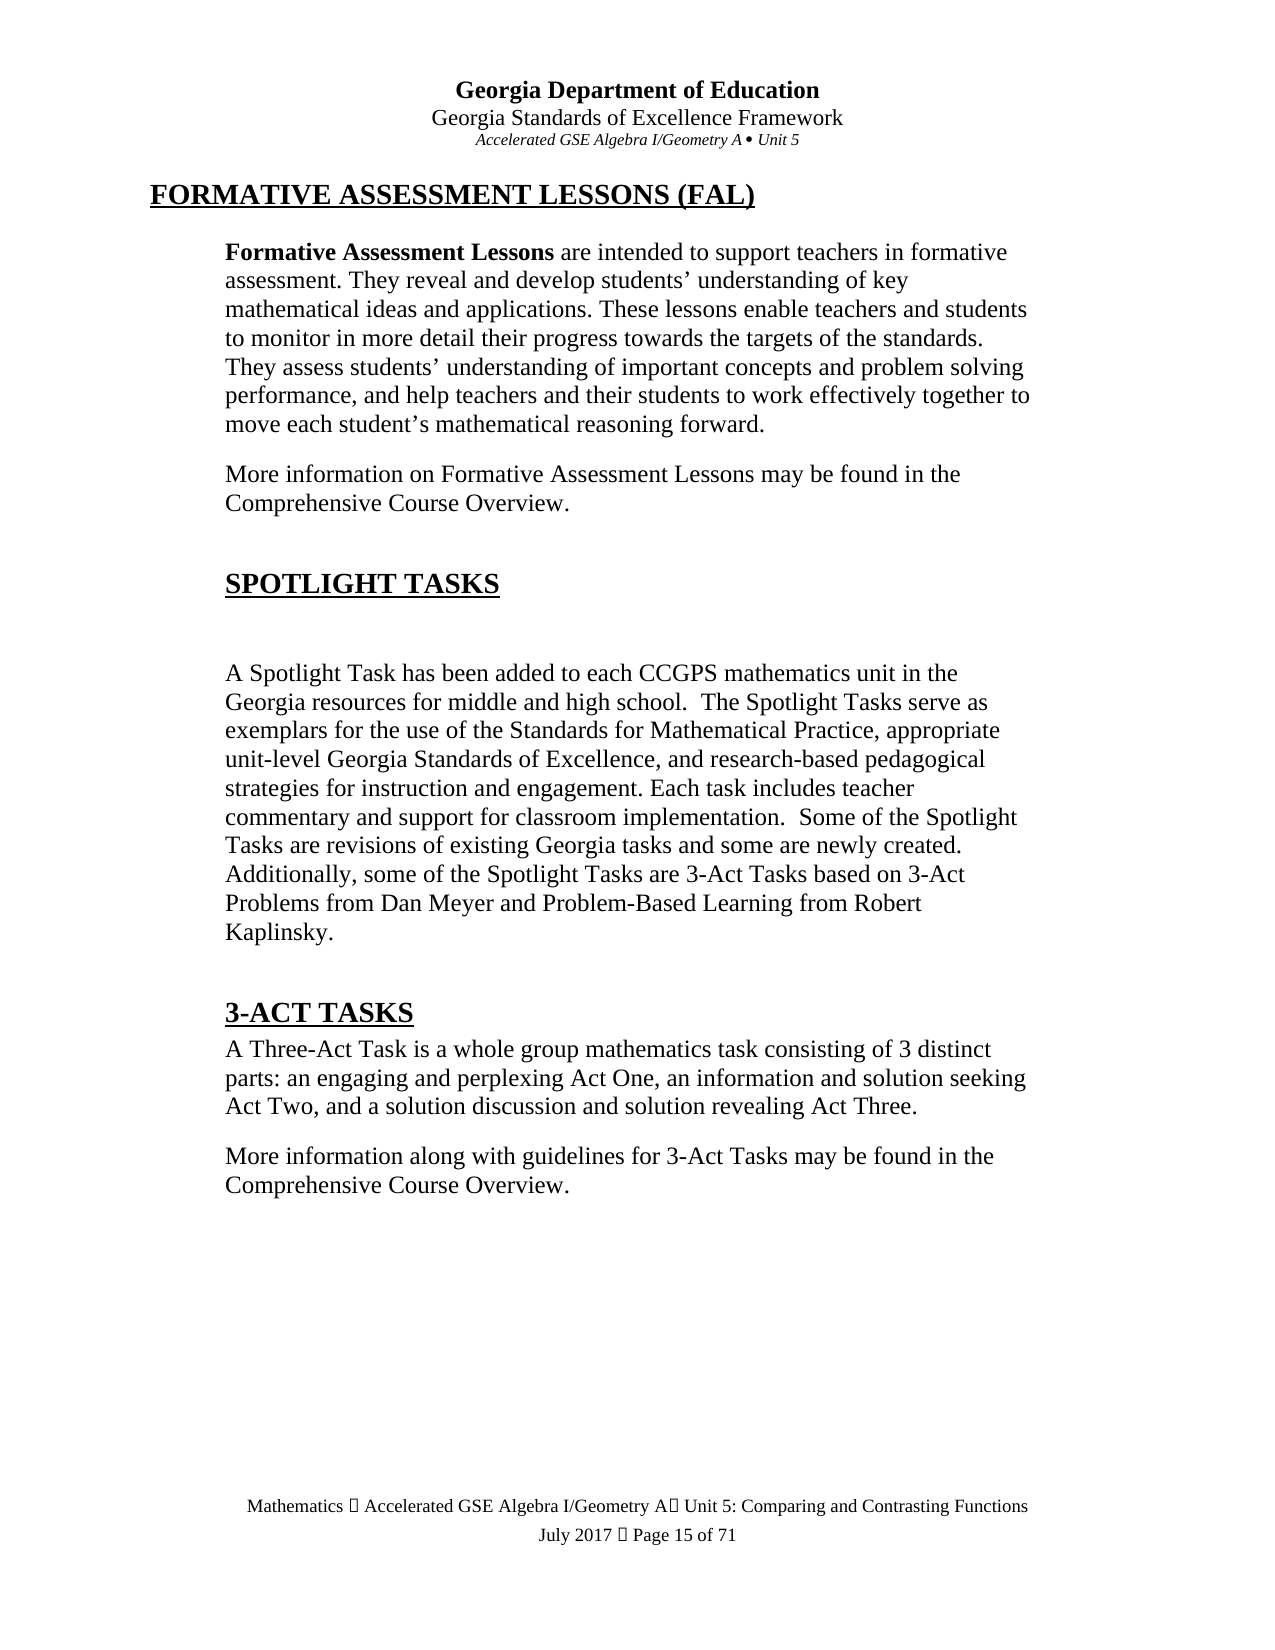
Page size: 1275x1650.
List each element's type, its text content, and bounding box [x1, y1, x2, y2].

text More information along with guidelines for 3-Act Tasks may be found in the Comprehensive Course Overview. [570, 1141, 1036, 1198]
text FORMATIVE ASSESSMENT LESSONS (FAL) [150, 177, 1037, 211]
text A Three-Act Task is a whole group mathematics task consisting of 3 distinct parts: an engaging and perplexing Act One, an information and solution seeking Act Two, and a solution discussion and solution revealing Act Three. [225, 1034, 1036, 1120]
text A Spotlight Task has been added to each CCGPS mathematics unit in the Georgia resources for middle and high school. The Spotlight Tasks serve as exemplars for the use of the Standards for Mathematical Practice, appropriate unit-level Georgia Standards of Excellence, and research-based pedagogical strategies for instruction and engagement. Each task includes teacher commentary and support for classroom implementation. Some of the Spotlight Tasks are revisions of existing Georgia tasks and some are newly created. Additionally, some of the Spotlight Tasks are 3-Act Tasks based on 3-Act Problems from Dan Meyer and Problem-Based Learning from Robert Kaplinsky. [225, 658, 1036, 945]
text Formative Assessment Lessons are intended to support teachers in formative assessment. They reveal and develop students’ understanding of key mathematical ideas and applications. These lessons enable teachers and students to monitor in more detail their progress towards the targets of the standards. They assess students’ understanding of important concepts and problem solving performance, and help teachers and their students to work effectively together to move each student’s mathematical reasoning forward. [765, 237, 1036, 438]
subtitle 3-ACT TASKS [150, 995, 1125, 1029]
text More information on Formative Assessment Lessons may be found in the Comprehensive Course Overview. [570, 459, 1036, 516]
subtitle SPOTLIGHT TASKS [150, 566, 1125, 600]
